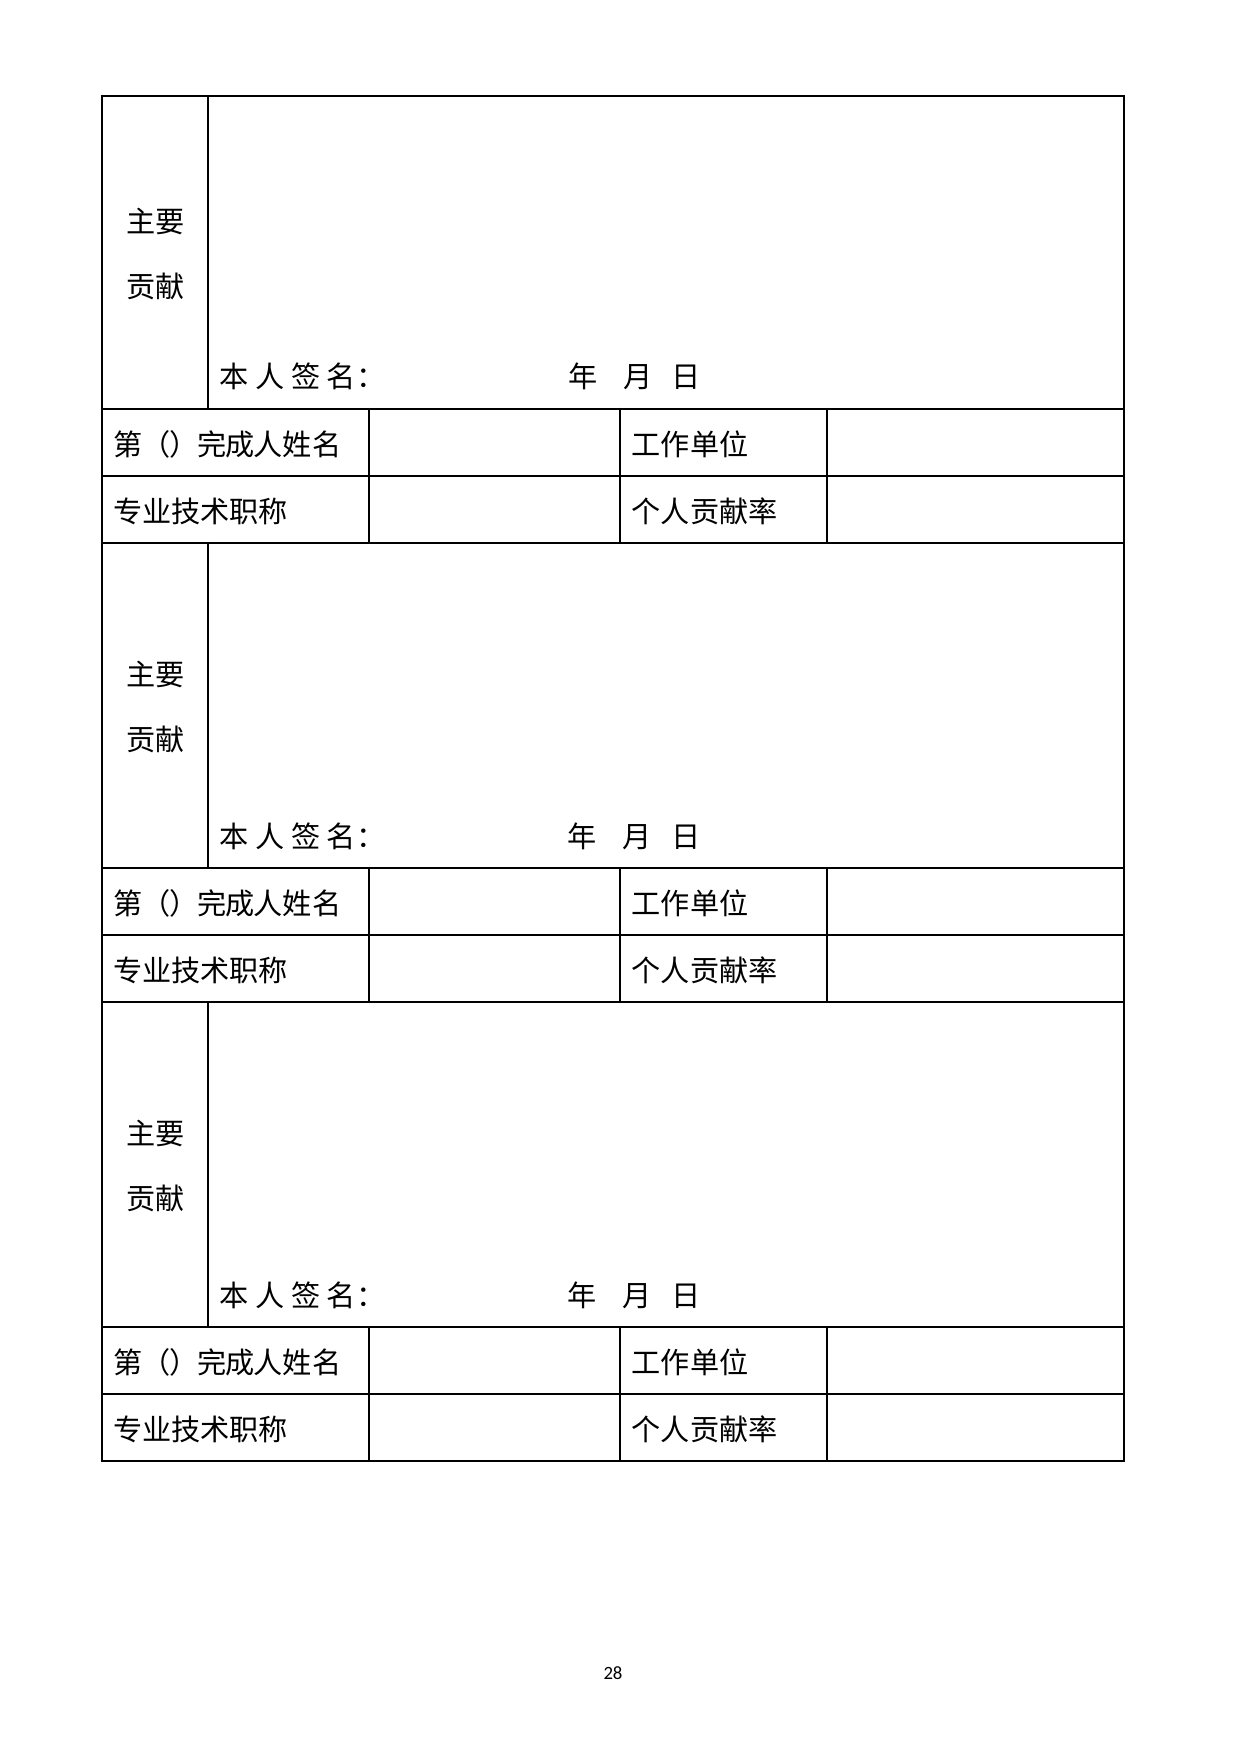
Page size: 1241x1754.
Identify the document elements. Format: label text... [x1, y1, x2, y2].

table_cell [370, 410, 619, 475]
table_cell 工作单位 [621, 869, 826, 934]
table_cell 主要 贡献 [103, 1003, 207, 1326]
table_cell 专业技术职称 [103, 1395, 368, 1460]
table_cell [828, 1395, 1123, 1460]
table_cell 工作单位 [621, 1328, 826, 1393]
table_cell [370, 1395, 619, 1460]
table_cell [370, 936, 619, 1001]
table_cell [828, 1328, 1123, 1393]
table_cell 个人贡献率 [621, 936, 826, 1001]
table_cell 专业技术职称 [103, 477, 368, 542]
table_cell 主要 贡献 [103, 544, 207, 867]
table_cell 本 人 签 名： 年 月 日 [209, 97, 1123, 408]
table_cell 个人贡献率 [621, 1395, 826, 1460]
table_cell [370, 869, 619, 934]
table_cell [828, 410, 1123, 475]
table_cell 主要 贡献 [103, 97, 207, 408]
table_cell 专业技术职称 [103, 936, 368, 1001]
table_cell [370, 1328, 619, 1393]
table_cell 第（）完成人姓名 [103, 869, 368, 934]
table_cell [828, 477, 1123, 542]
table_cell 个人贡献率 [621, 477, 826, 542]
table_cell [828, 936, 1123, 1001]
table_cell 工作单位 [621, 410, 826, 475]
table_cell [828, 869, 1123, 934]
table_cell [370, 477, 619, 542]
table_cell 本 人 签 名： 年 月 日 [209, 1003, 1123, 1326]
table_cell 第（）完成人姓名 [103, 1328, 368, 1393]
table_cell 第（）完成人姓名 [103, 410, 368, 475]
table_cell 本 人 签 名： 年 月 日 [209, 544, 1123, 867]
